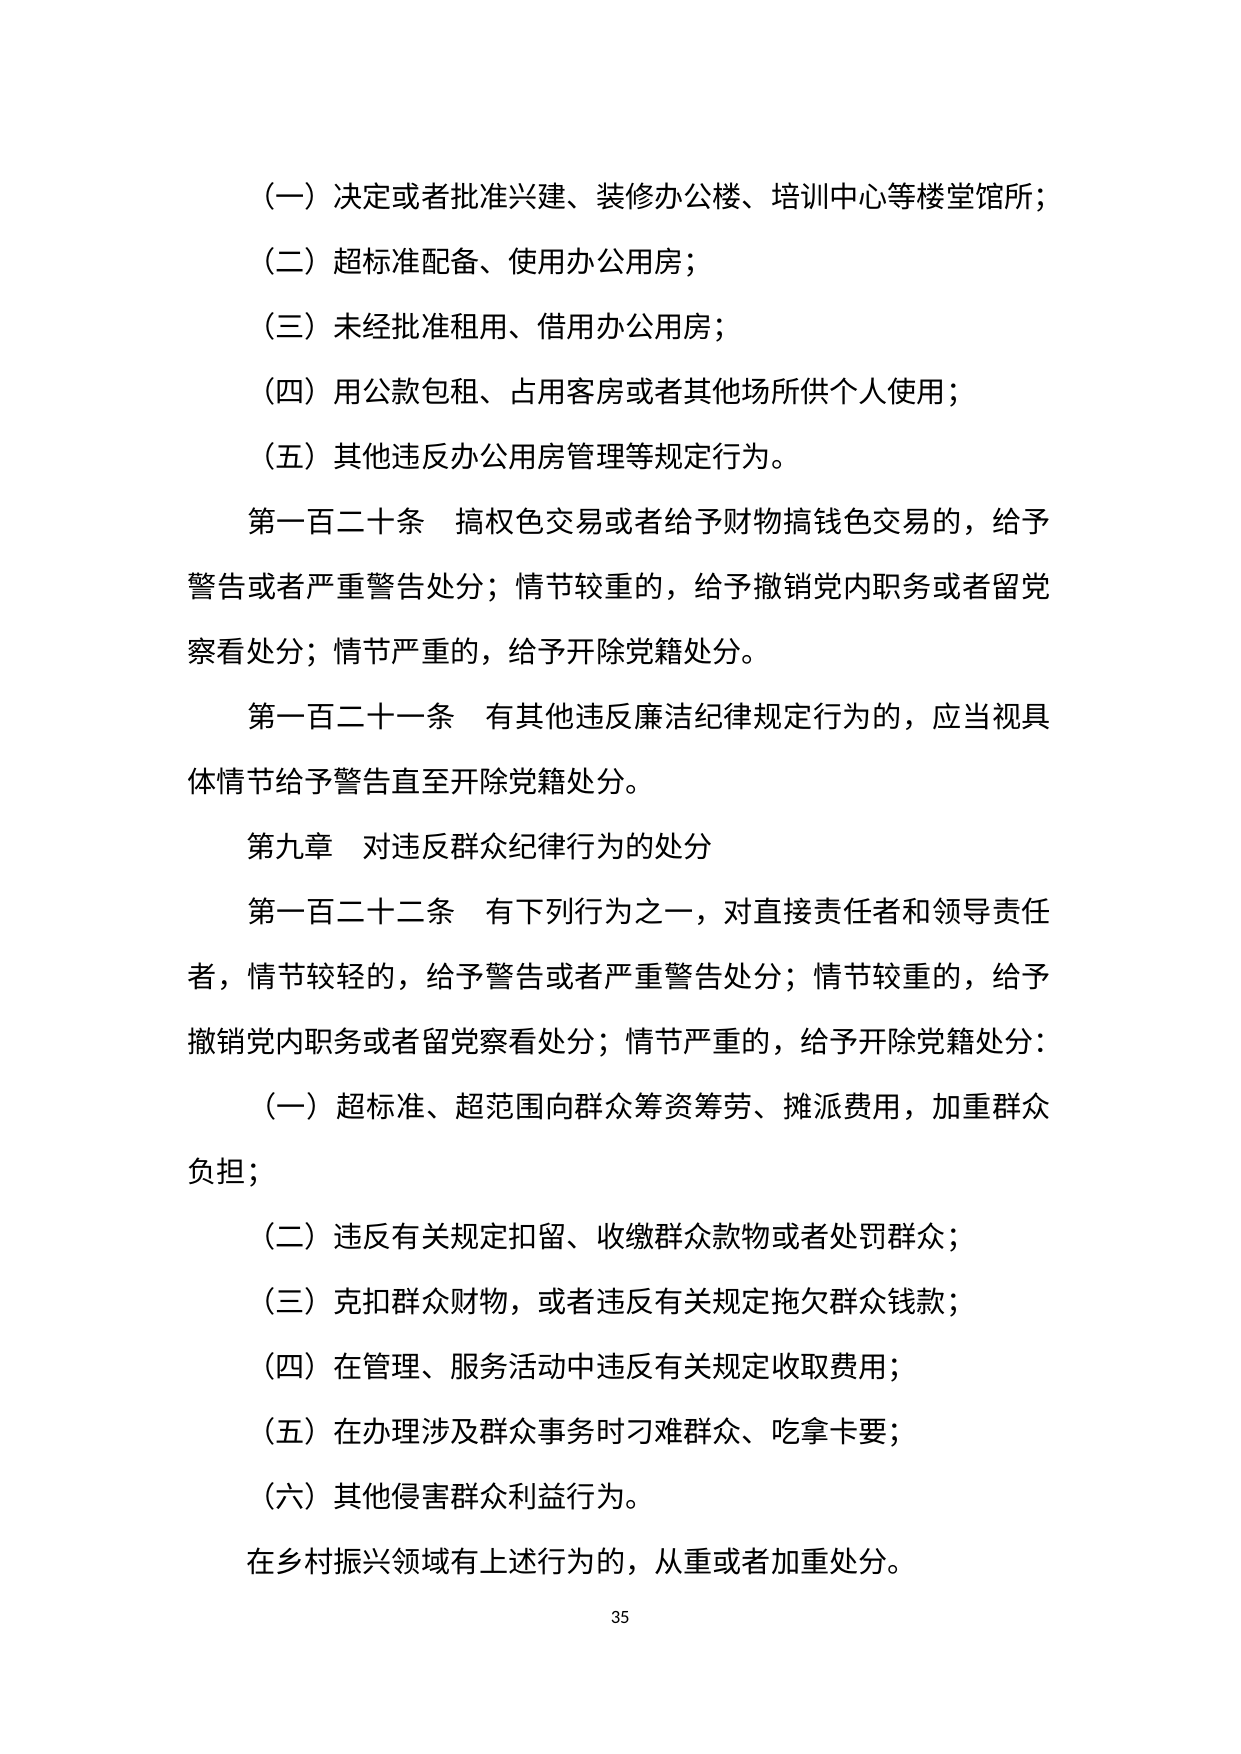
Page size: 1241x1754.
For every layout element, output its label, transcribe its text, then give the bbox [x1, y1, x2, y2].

text 第九章 对违反群众纪律行为的处分 [187, 812, 1053, 877]
text （六）其他侵害群众利益行为。 [187, 1462, 1053, 1527]
text 在乡村振兴领域有上述行为的，从重或者加重处分。 [187, 1527, 1053, 1592]
text （三）未经批准租用、借用办公用房； [187, 292, 1053, 357]
text （五）在办理涉及群众事务时刁难群众、吃拿卡要； [187, 1397, 1053, 1462]
text 第一百二十条 搞权色交易或者给予财物搞钱色交易的，给予警告或者严重警告处分；情节较重的，给予撤销党内职务或者留党察看处分；情节严重的，给予开除党籍处分。 [187, 487, 1053, 682]
text （二）违反有关规定扣留、收缴群众款物或者处罚群众； [187, 1202, 1053, 1267]
text （三）克扣群众财物，或者违反有关规定拖欠群众钱款； [187, 1267, 1053, 1332]
text （四）在管理、服务活动中违反有关规定收取费用； [187, 1332, 1053, 1397]
text （二）超标准配备、使用办公用房； [187, 227, 1053, 292]
text 第一百二十一条 有其他违反廉洁纪律规定行为的，应当视具体情节给予警告直至开除党籍处分。 [187, 682, 1053, 812]
text 第一百二十二条 有下列行为之一，对直接责任者和领导责任者，情节较轻的，给予警告或者严重警告处分；情节较重的，给予撤销党内职务或者留党察看处分；情节严重的，给予开除党籍处分： [187, 877, 1053, 1072]
text （一）决定或者批准兴建、装修办公楼、培训中心等楼堂馆所； [187, 162, 1053, 227]
text （一）超标准、超范围向群众筹资筹劳、摊派费用，加重群众负担； [187, 1072, 1053, 1202]
text （五）其他违反办公用房管理等规定行为。 [187, 422, 1053, 487]
text （四）用公款包租、占用客房或者其他场所供个人使用； [187, 357, 1053, 422]
